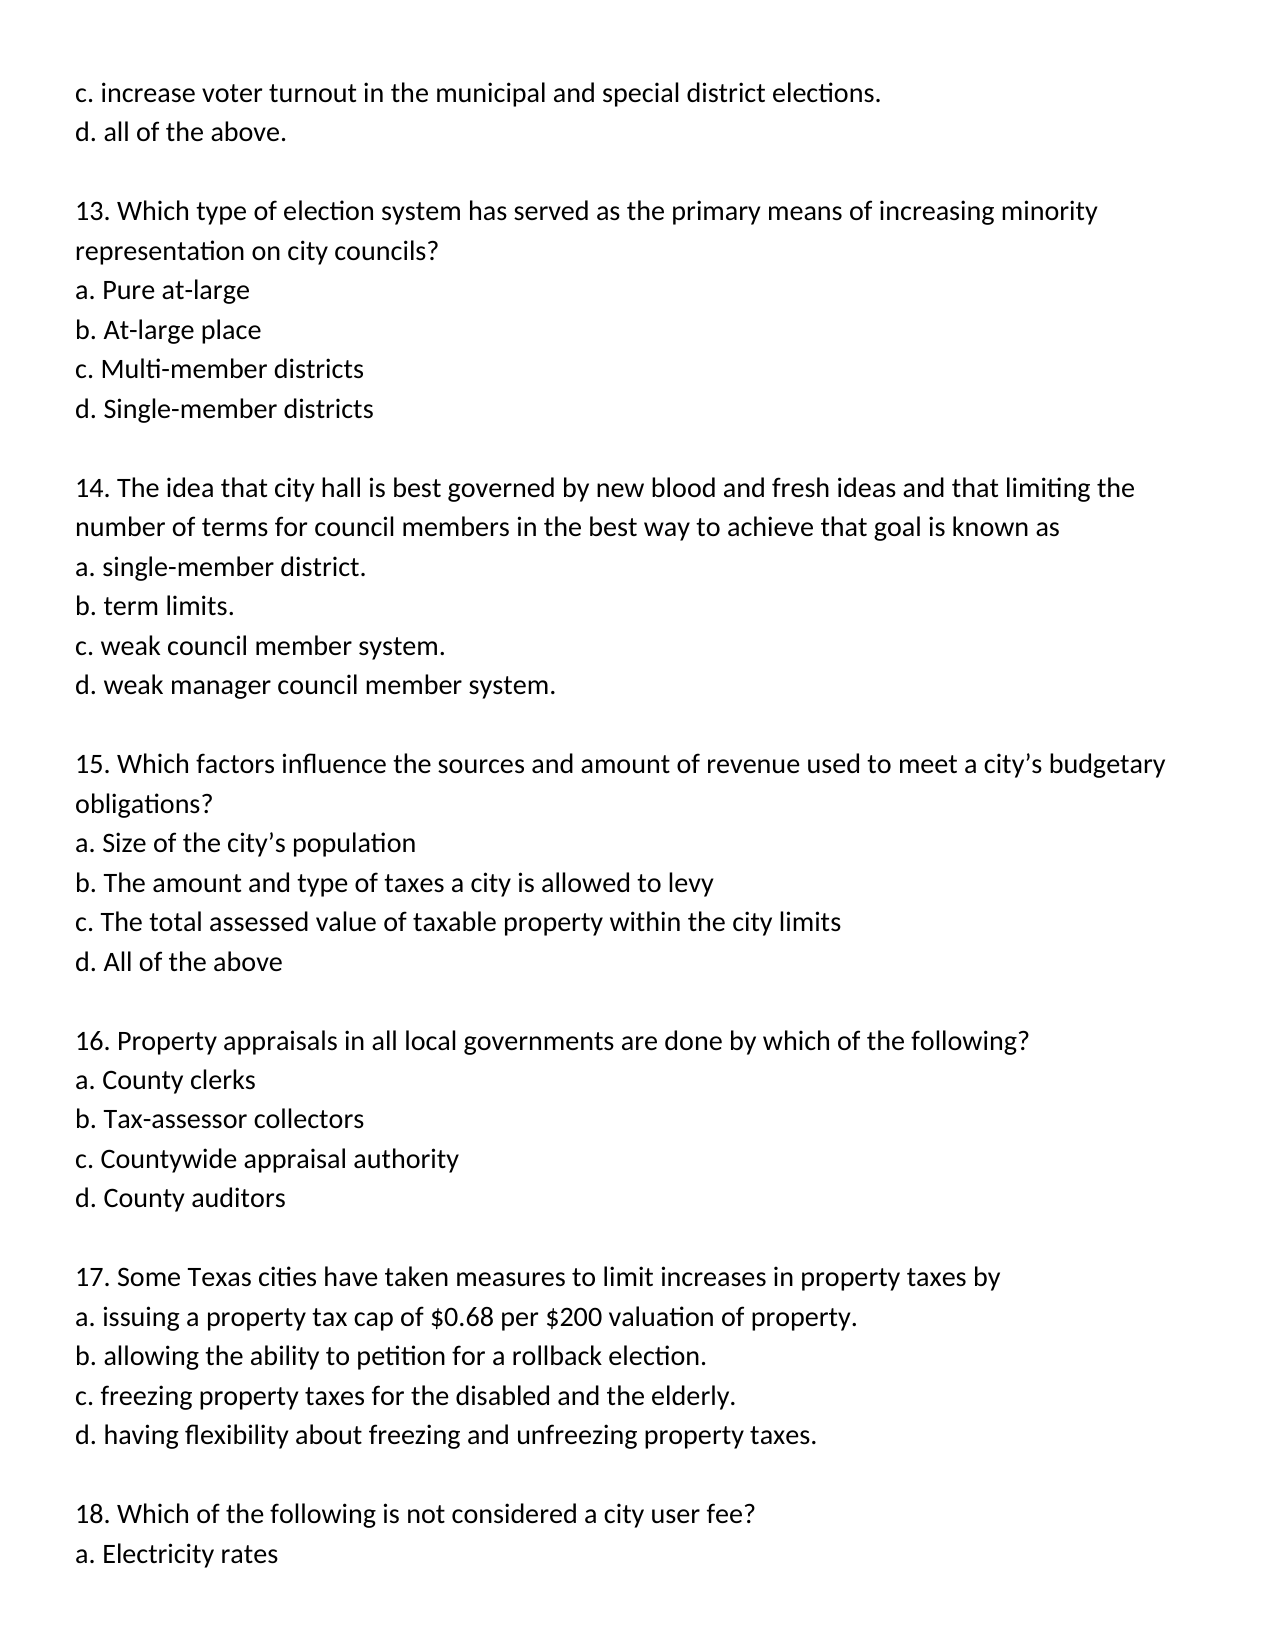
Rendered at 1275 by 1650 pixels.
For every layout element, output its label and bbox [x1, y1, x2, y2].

text [75, 75, 1200, 1570]
